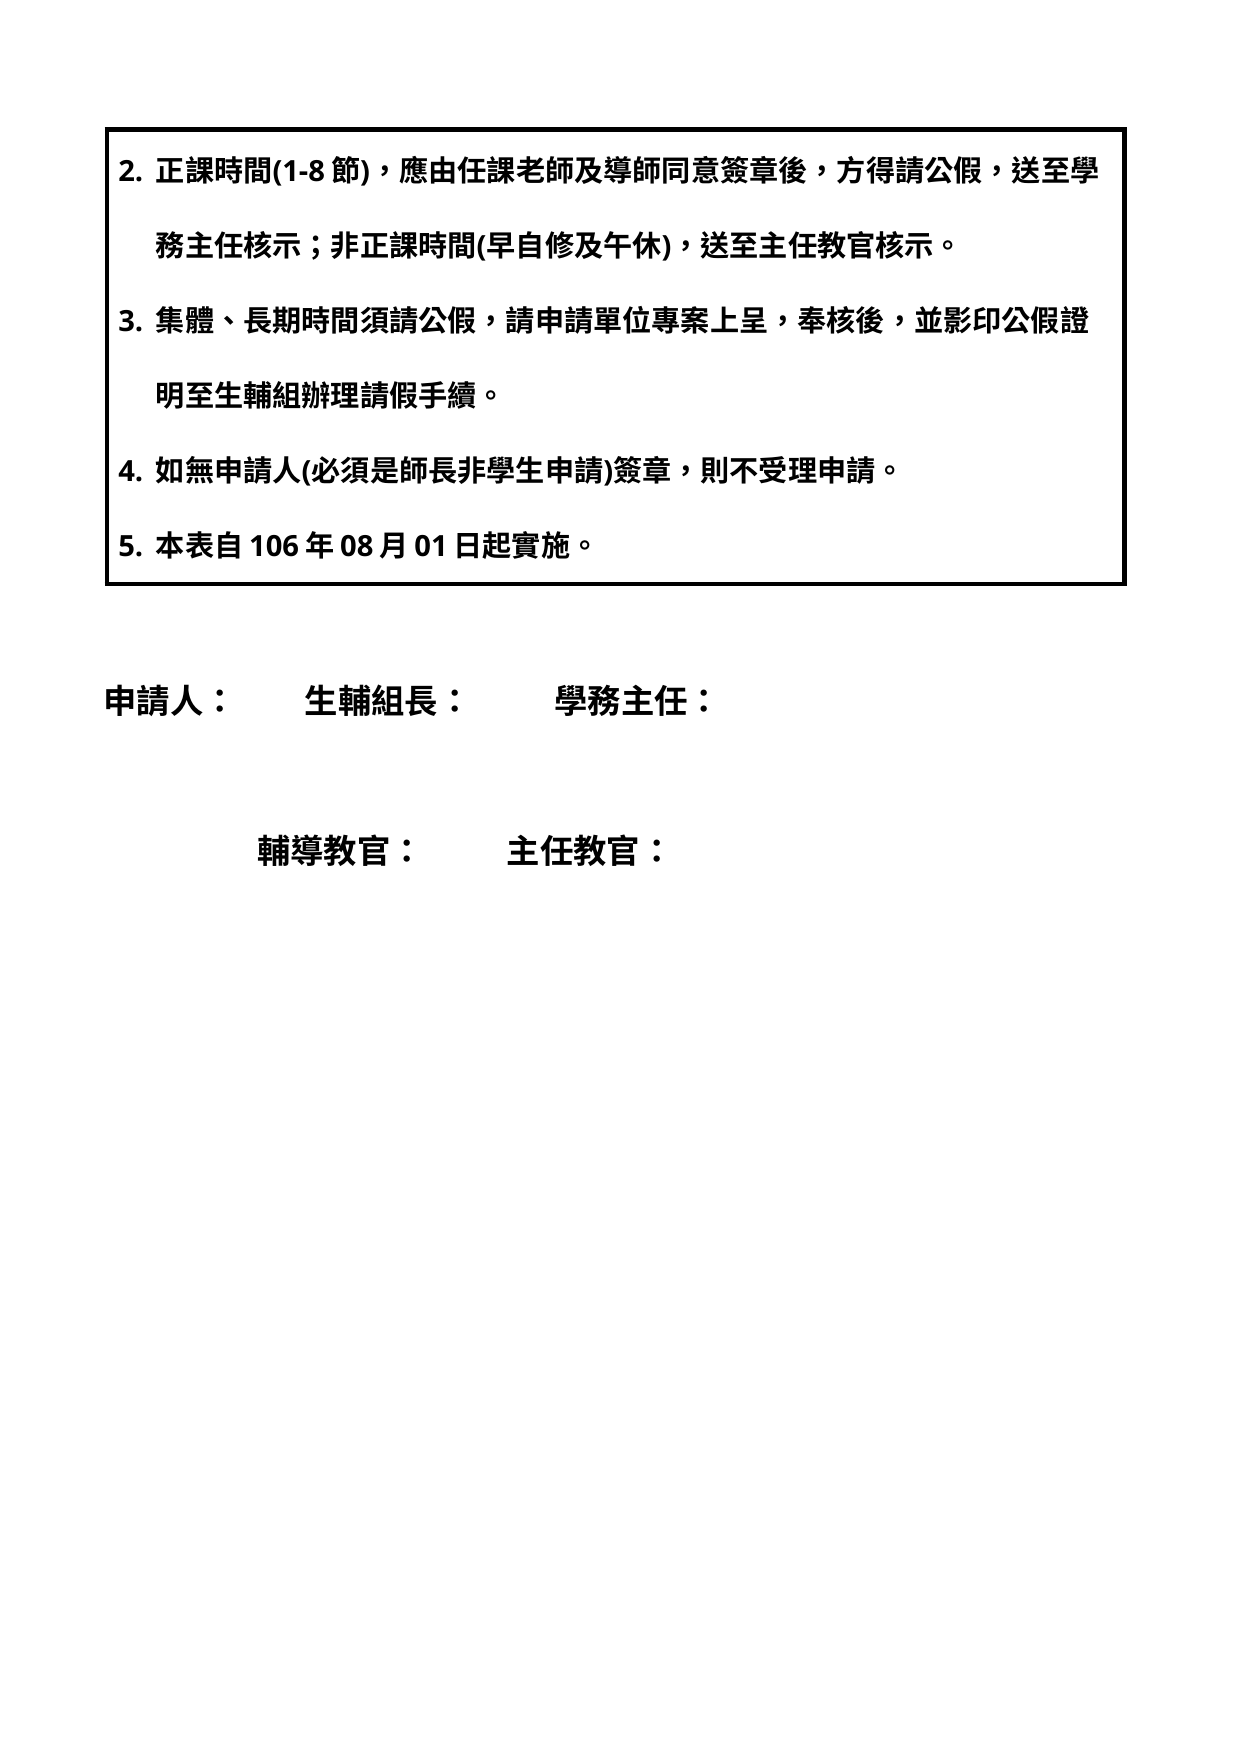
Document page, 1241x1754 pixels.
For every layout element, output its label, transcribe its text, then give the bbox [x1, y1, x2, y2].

text 申請人： 生輔組長： 學務主任： [103, 661, 1122, 736]
text 輔導教官： 主任教官： [118, 811, 1122, 886]
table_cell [109, 132, 1122, 582]
